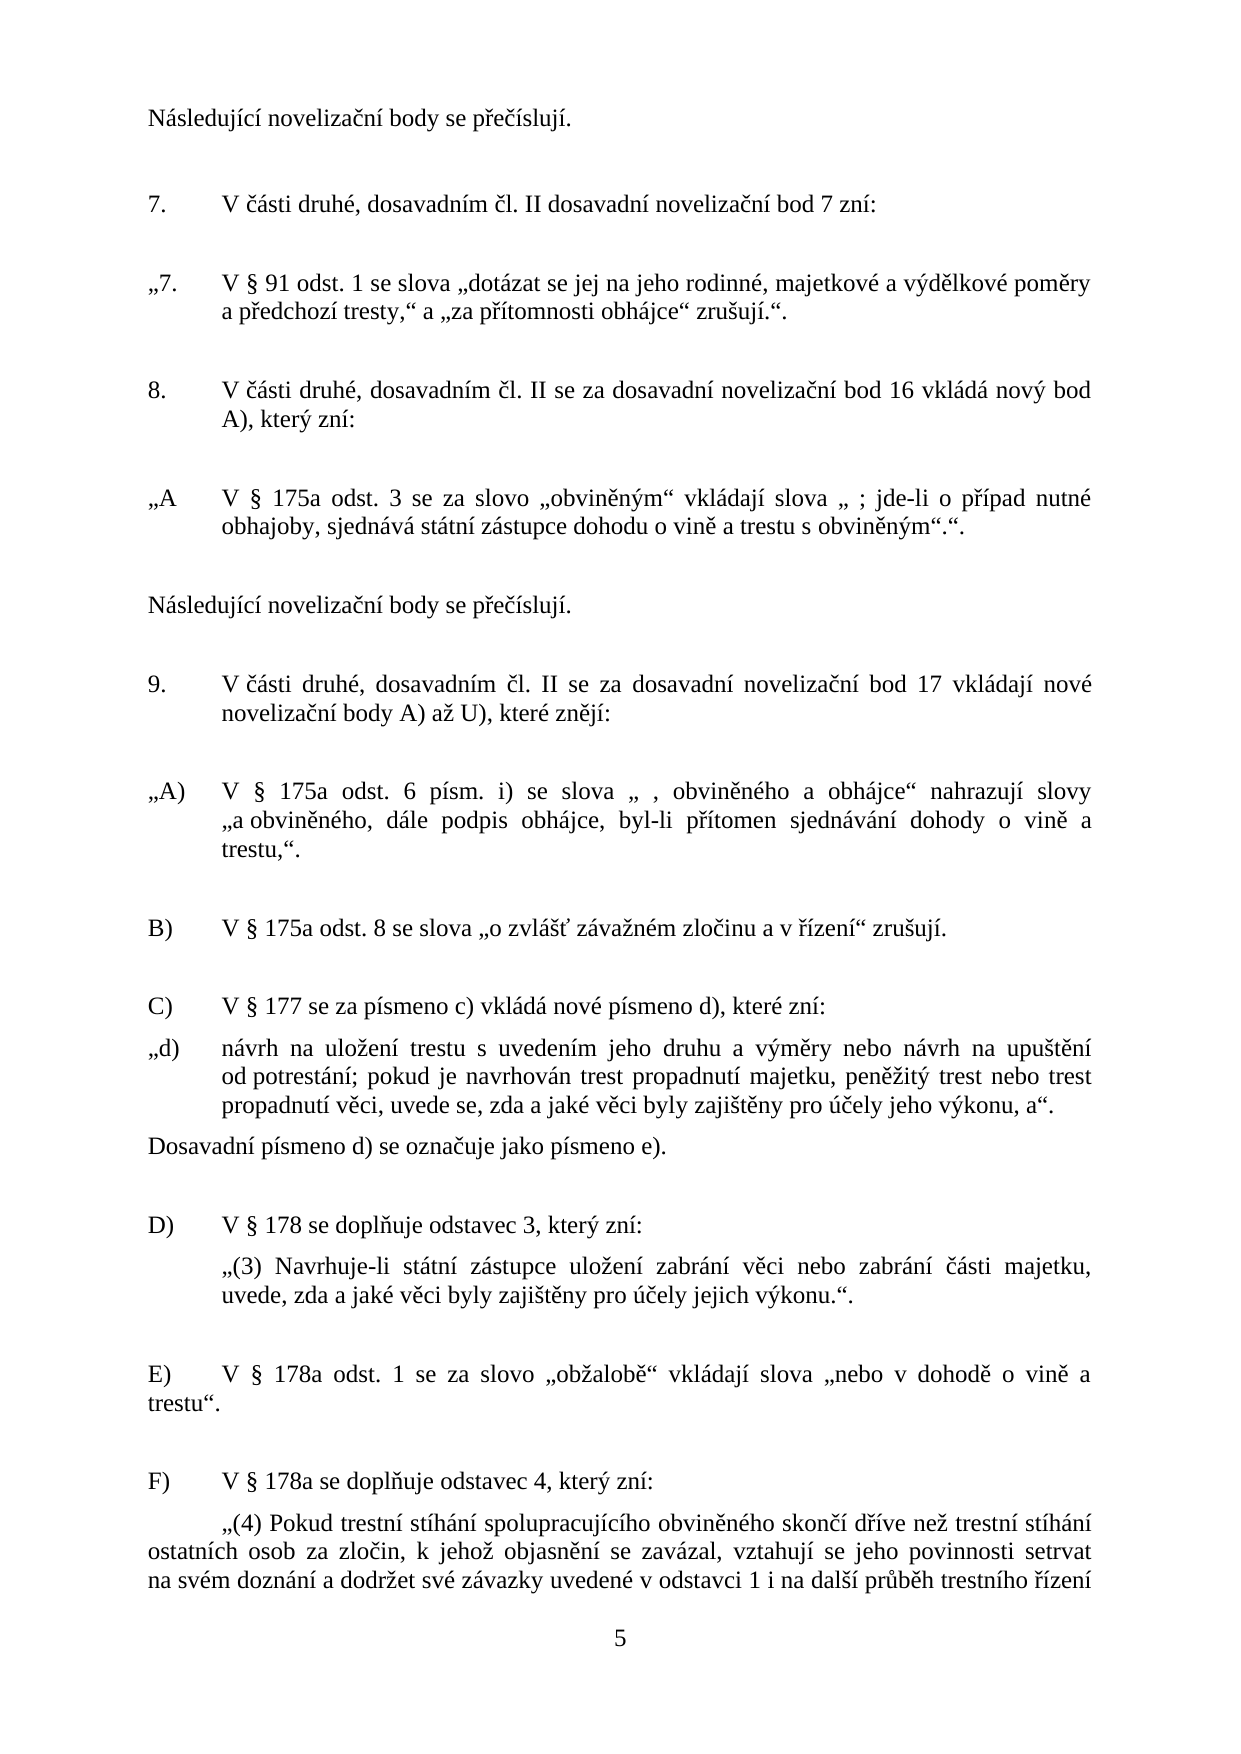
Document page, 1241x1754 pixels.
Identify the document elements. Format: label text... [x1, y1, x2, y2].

text „d) návrh na uložení trestu s uvedením jeho druhu a výměry nebo návrh na upuštění od potrestání; pokud je navrhován trest propadnutí majetku, peněžitý trest nebo trest propadnutí věci, uvede se, zda a jaké věci byly zajištěny pro účely jeho výkonu, a“. [148, 1033, 1092, 1119]
text D) V § 178 se doplňuje odstavec 3, který zní: [148, 1210, 1092, 1239]
text C) V § 177 se za písmeno c) vkládá nové písmeno d), které zní: [148, 991, 1092, 1020]
text Dosavadní písmeno d) se označuje jako písmeno e). [148, 1131, 1092, 1160]
text E) V § 178a odst. 1 se za slovo „obžalobě“ vkládají slova „nebo v dohodě o vině a trestu“. [148, 1359, 1092, 1416]
text F) V § 178a se doplňuje odstavec 4, který zní: [148, 1466, 1092, 1495]
text 7. V části druhé, dosavadním čl. II dosavadní novelizační bod 7 zní: [148, 189, 1092, 218]
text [148, 1508, 1092, 1594]
text „A V § 175a odst. 3 se za slovo „obviněným“ vkládají slova „ ; jde-li o případ nutné obhajoby, sjednává státní zástupce dohodu o vině a trestu s obviněným“.“. [148, 483, 1092, 540]
text Následující novelizační body se přečíslují. [148, 590, 1092, 619]
text 8. V části druhé, dosavadním čl. II se za dosavadní novelizační bod 16 vkládá nový bod A), který zní: [148, 375, 1092, 433]
text „(3) Navrhuje-li státní zástupce uložení zabrání věci nebo zabrání části majetku, uvede, zda a jaké věci byly zajištěny pro účely jejich výkonu.“. [221, 1251, 1092, 1309]
text 9. V části druhé, dosavadním čl. II se za dosavadní novelizační bod 17 vkládají nové novelizační body A) až U), které znějí: [148, 669, 1092, 726]
text B) V § 175a odst. 8 se slova „o zvlášť závažném zločinu a v řízení“ zrušují. [148, 913, 1092, 941]
text „7. V § 91 odst. 1 se slova „dotázat se jej na jeho rodinné, majetkové a výdělkové poměry a předchozí tresty,“ a „za přítomnosti obhájce“ zrušují.“. [148, 268, 1092, 325]
text „A) V § 175a odst. 6 písm. i) se slova „ , obviněného a obhájce“ nahrazují slovy „a obviněného, dále podpis obhájce, byl-li přítomen sjednávání dohody o vině a trestu,“. [148, 776, 1092, 863]
text Následující novelizační body se přečíslují. [148, 103, 1092, 131]
